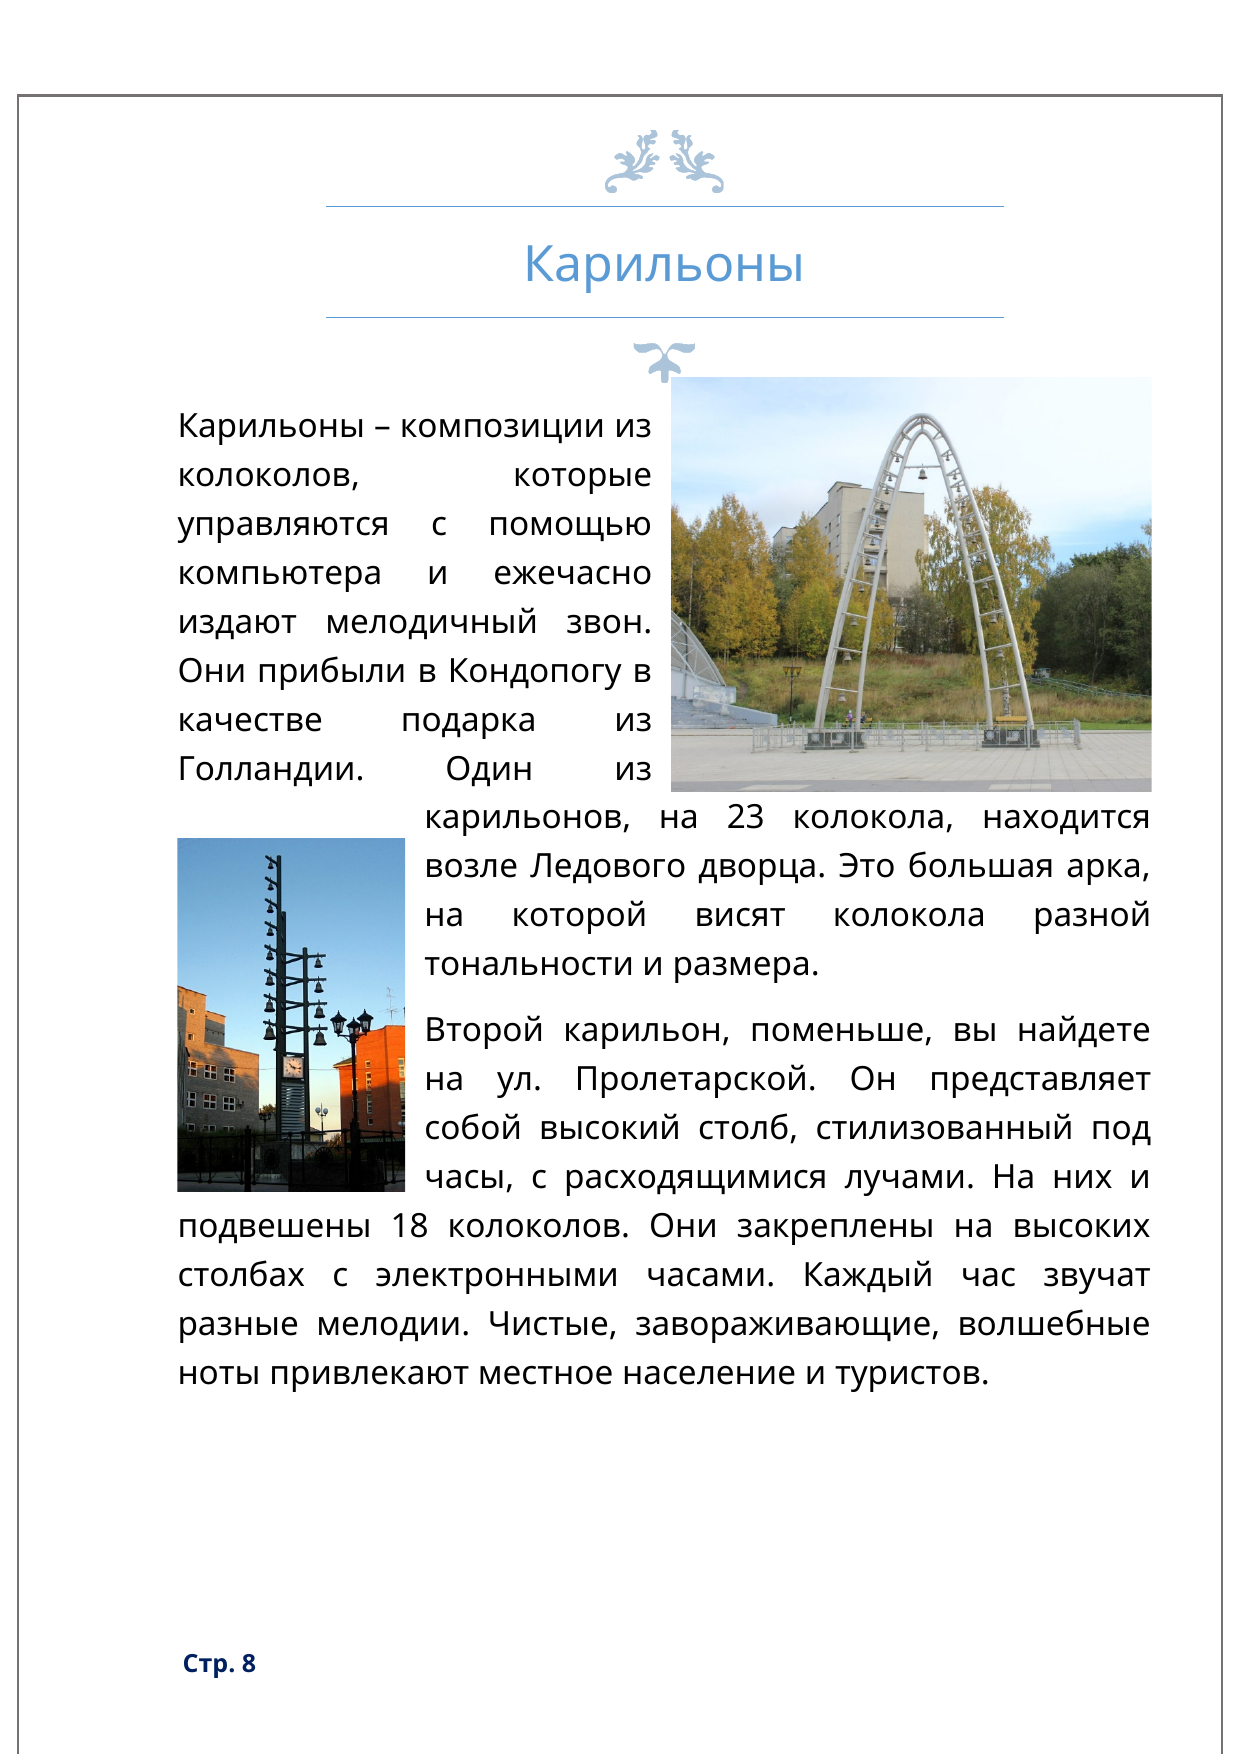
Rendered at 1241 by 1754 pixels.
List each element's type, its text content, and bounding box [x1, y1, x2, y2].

text Карильоны – композиции из колоколов, которые управляются с помощью компьютера и ежечасно издают мелодичный звон. Они прибыли в Кондопогу в качестве подарка из Голландии. Один из карильонов, на 23 колокола, находится возле Ледового дворца. Это большая арка, на которой висят колокола разной тональности и размера. [177, 118, 1152, 986]
picture [177, 838, 406, 1192]
text Второй карильон, поменьше, вы найдете на ул. Пролетарской. Он представляет собой высокий столб, стилизованный под часы, с расходящимися лучами. На них и подвешены 18 колоколов. Они закреплены на высоких столбах с электронными часами. Каждый час звучат разные мелодии. Чистые, завораживающие, волшебные ноты привлекают местное население и туристов. [177, 1006, 1152, 1394]
picture [671, 377, 1152, 792]
